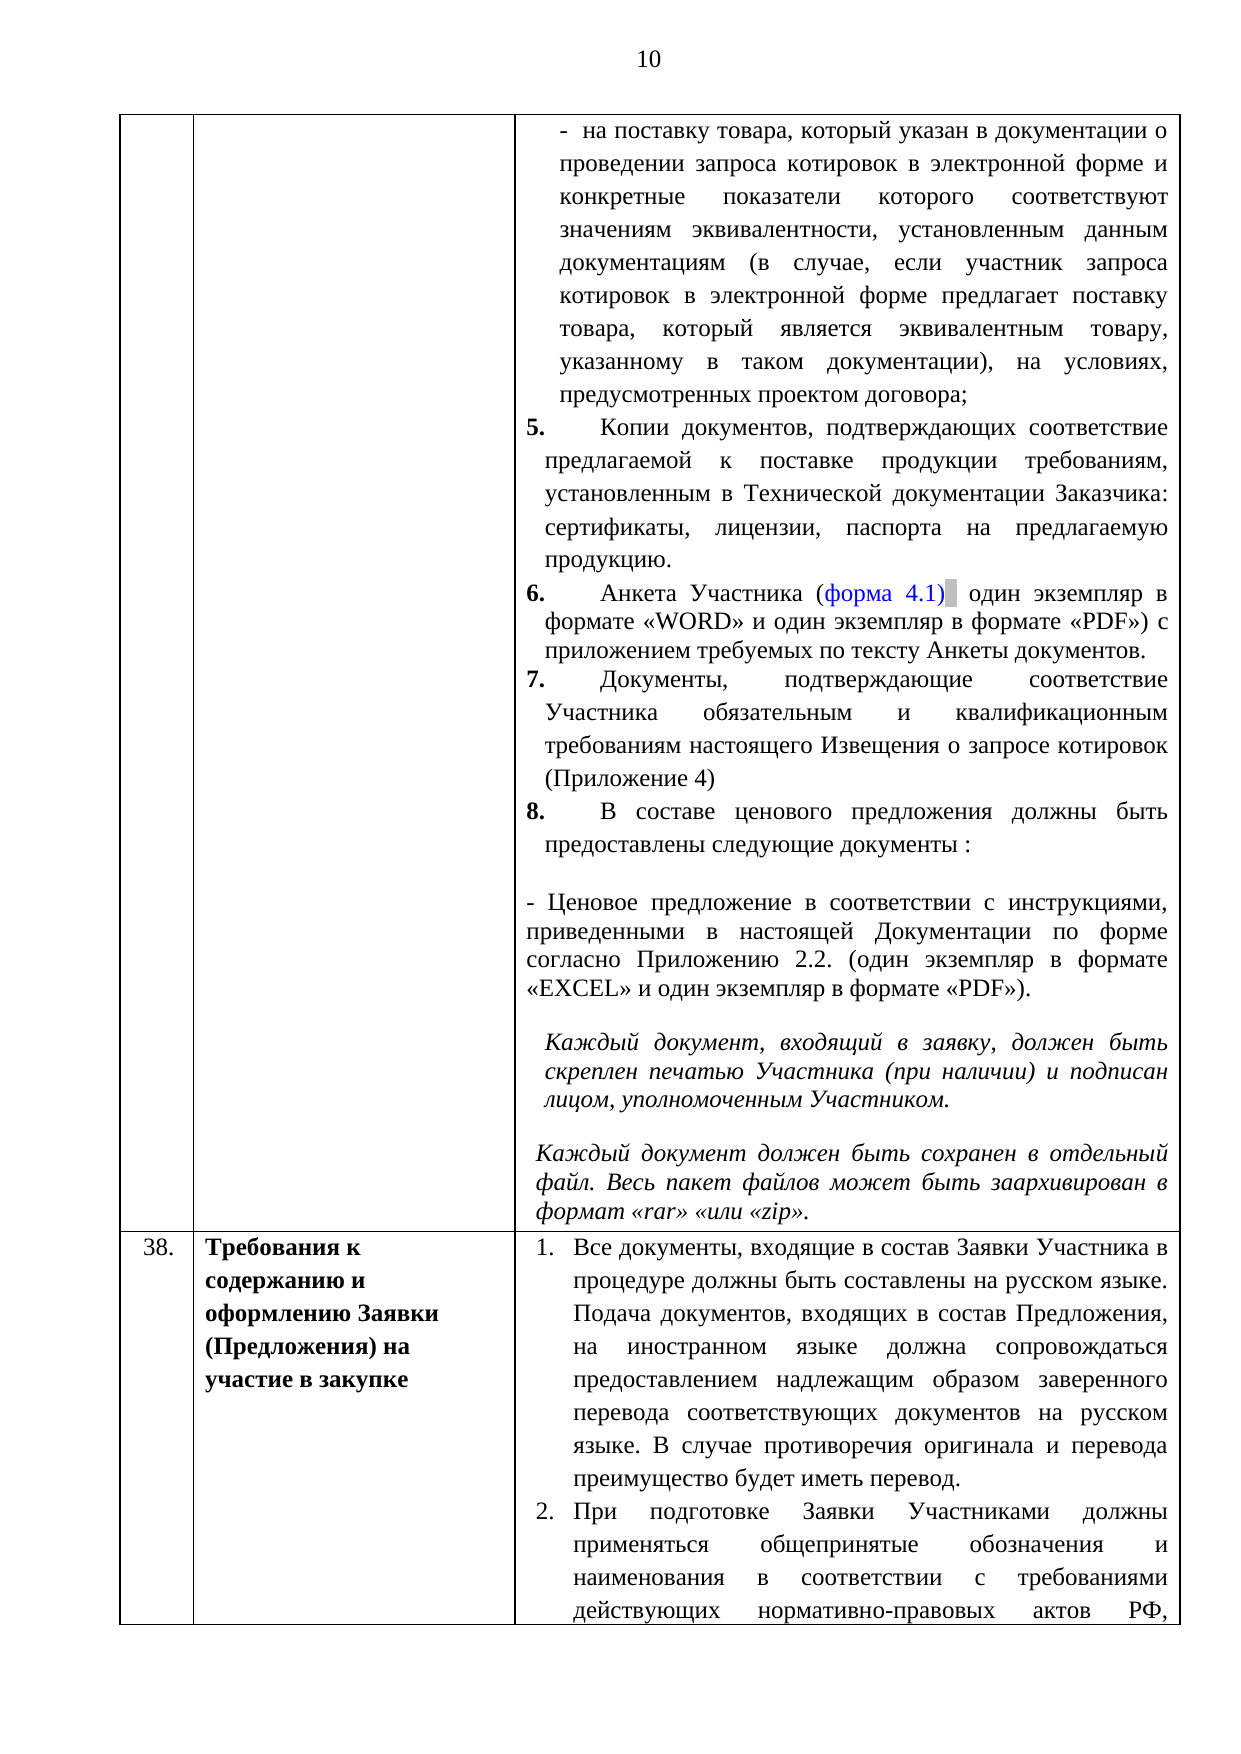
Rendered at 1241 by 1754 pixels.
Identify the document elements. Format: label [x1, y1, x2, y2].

table_cell [121, 1232, 193, 1624]
table_cell [194, 115, 514, 1231]
table_cell [121, 115, 193, 1231]
table_cell [194, 1232, 514, 1624]
table_cell [516, 1232, 1179, 1624]
table_cell [516, 115, 1179, 1231]
